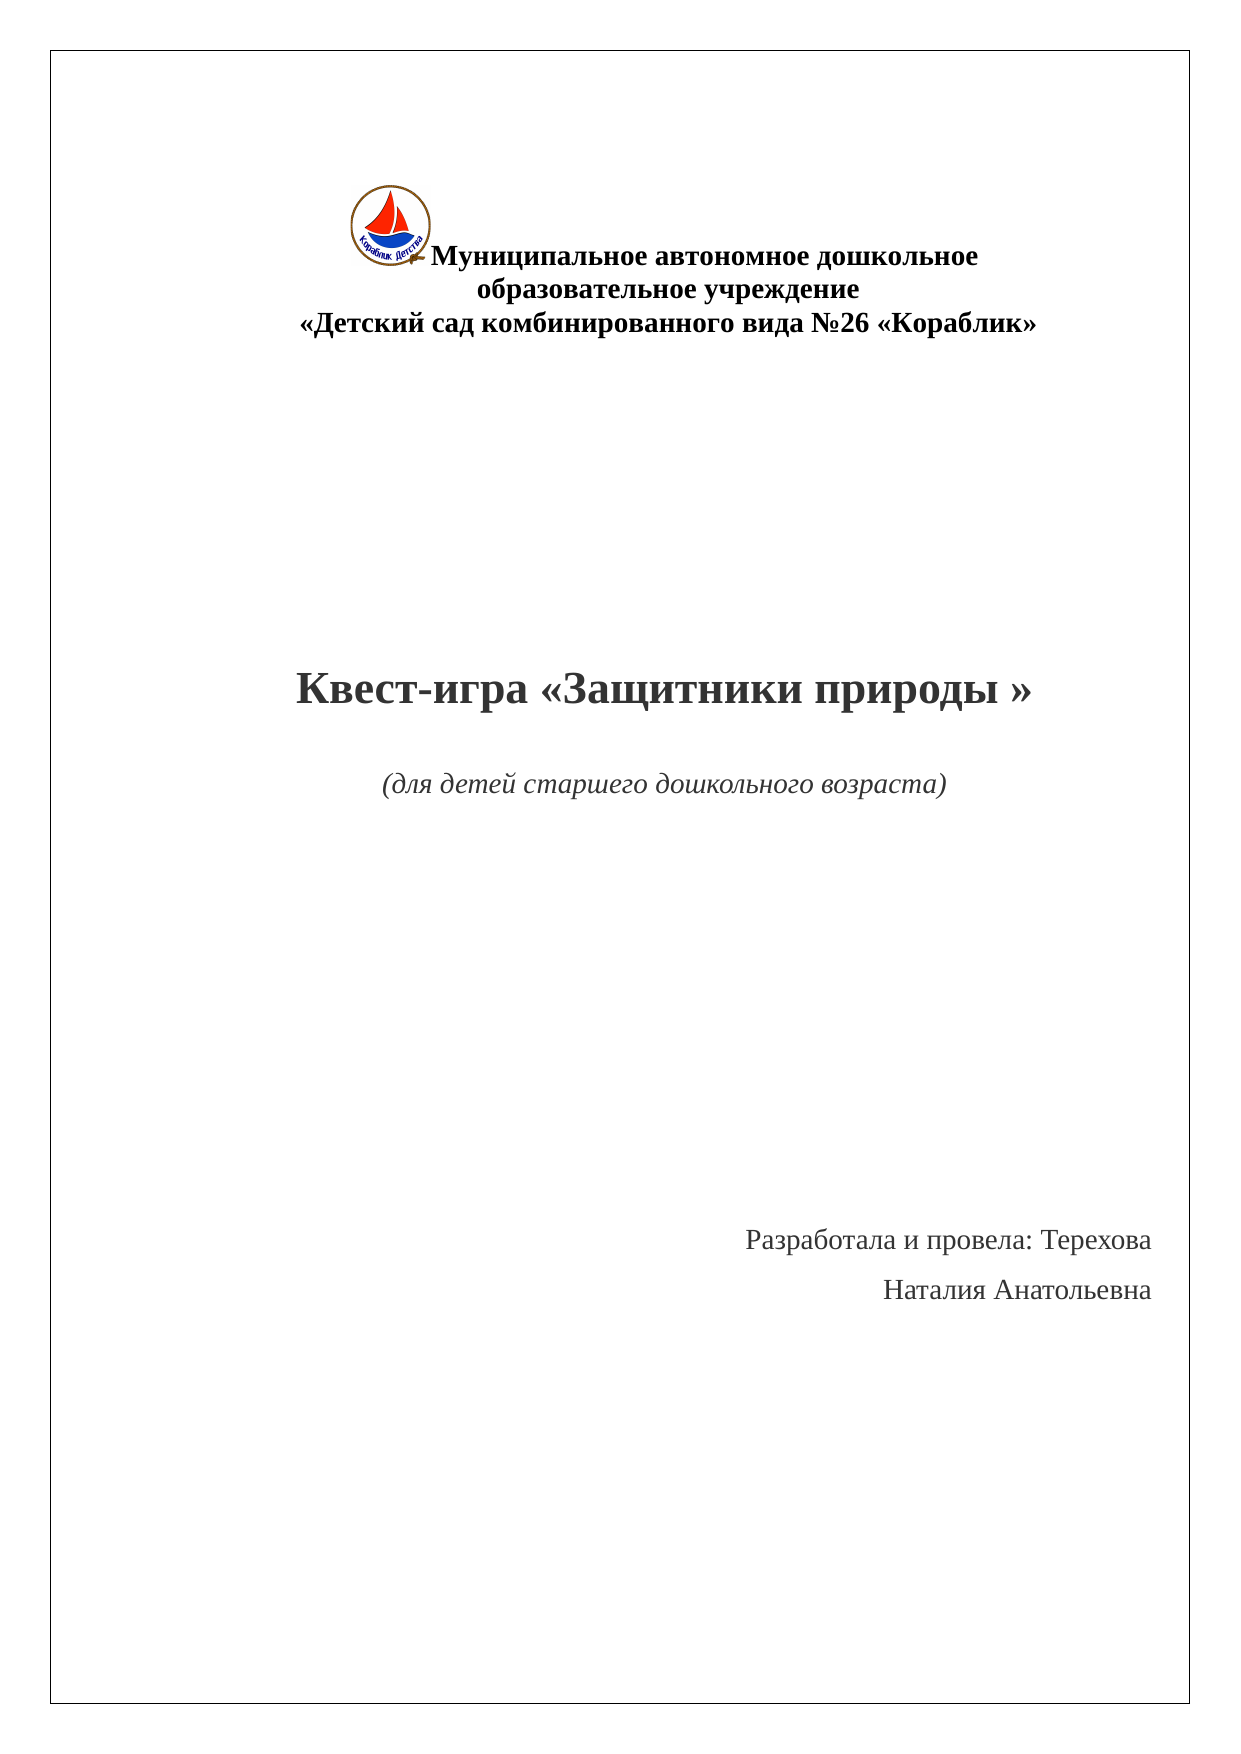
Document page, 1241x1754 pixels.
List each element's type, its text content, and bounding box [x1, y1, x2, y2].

text образовательное учреждение [177, 271, 1152, 305]
picture [350, 185, 431, 266]
text Наталия Анатольевна [177, 1272, 1152, 1306]
text Муниципальное автономное дошкольное [177, 185, 1152, 271]
text Разработала и провела: Терехова [177, 1222, 1152, 1256]
text «Детский сад комбинированного вида №26 «Кораблик» [177, 305, 1152, 338]
text (для детей старшего дошкольного возраста) [177, 766, 1152, 799]
text Квест-игра «Защитники природы » [177, 661, 1152, 713]
